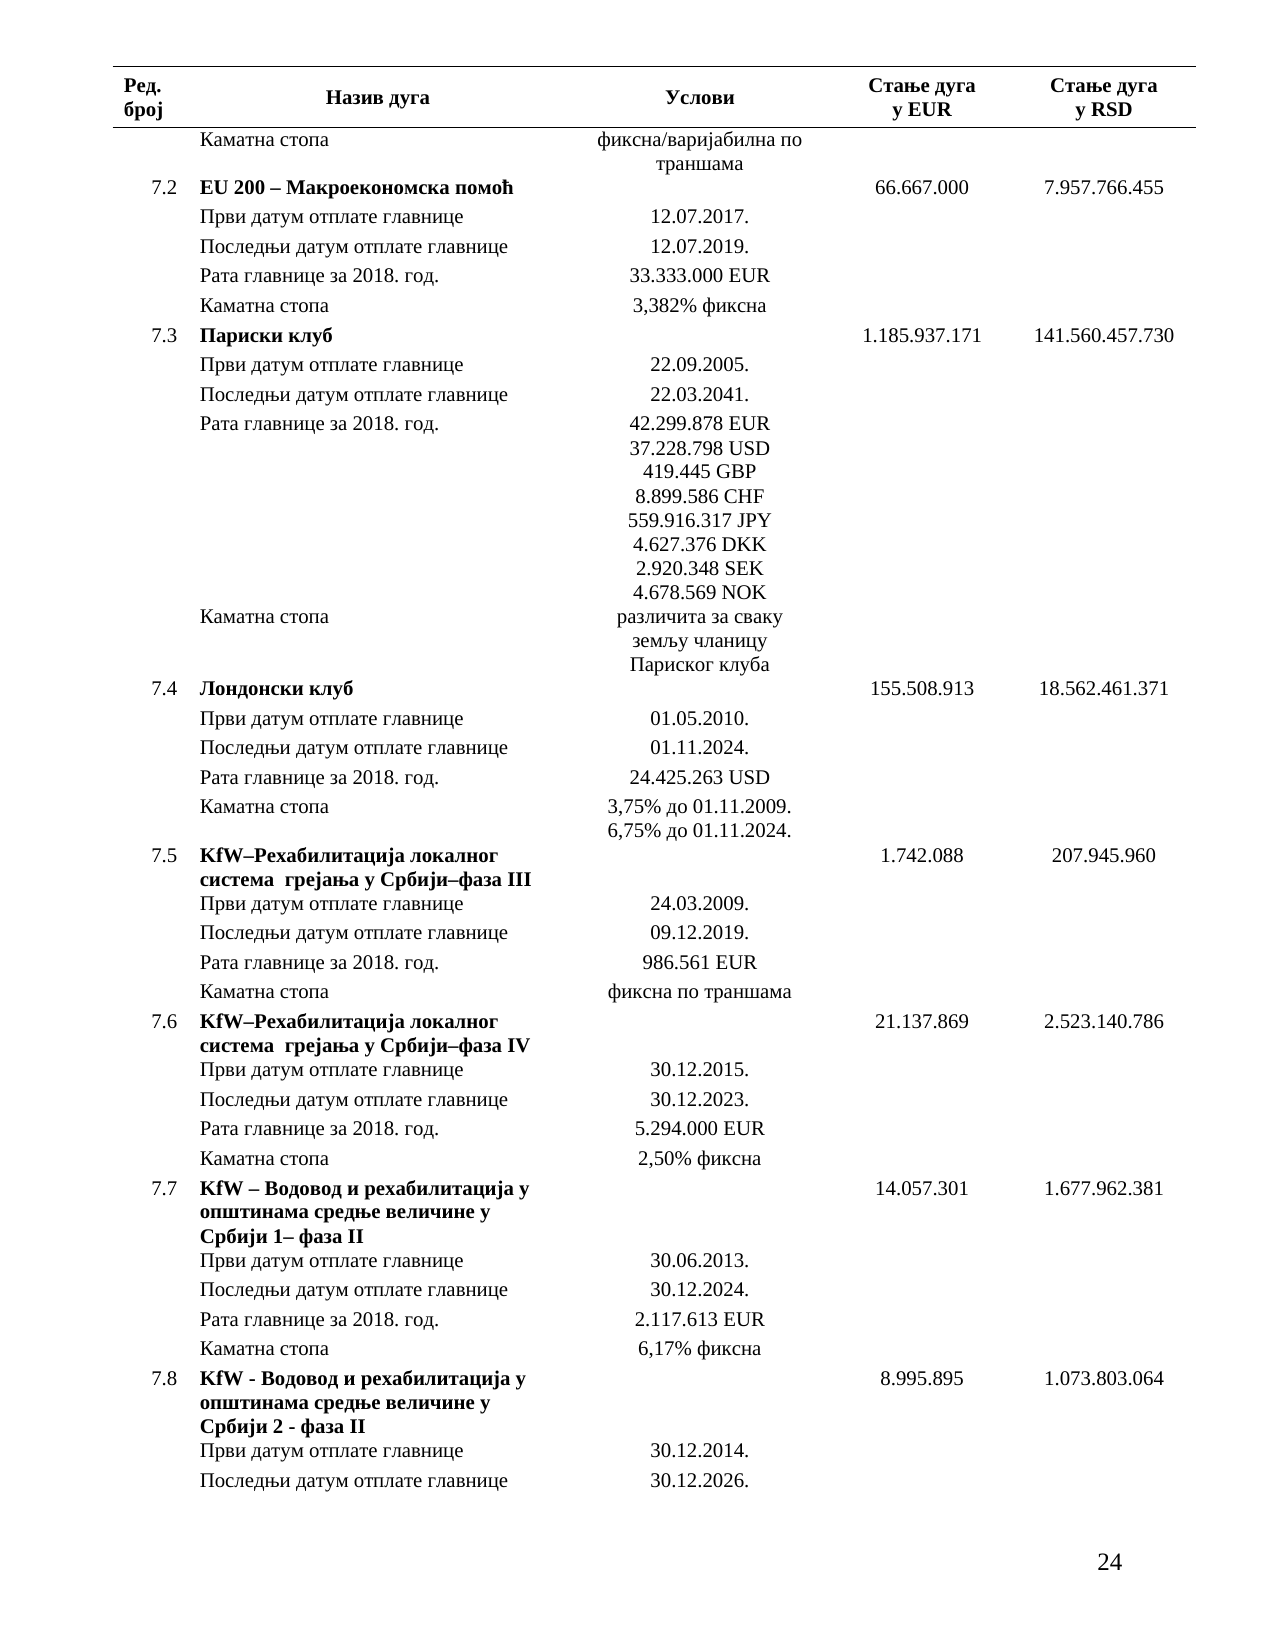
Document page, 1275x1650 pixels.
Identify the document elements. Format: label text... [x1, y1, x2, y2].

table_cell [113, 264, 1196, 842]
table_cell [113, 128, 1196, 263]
table_header Назив дуга [188, 67, 567, 127]
table_header Ред. број [113, 67, 188, 127]
table_header Стање дуга у EUR [832, 67, 1011, 127]
table_header Услови [567, 67, 832, 127]
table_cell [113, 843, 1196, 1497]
table_header Стање дуга у RSD [1011, 67, 1196, 127]
